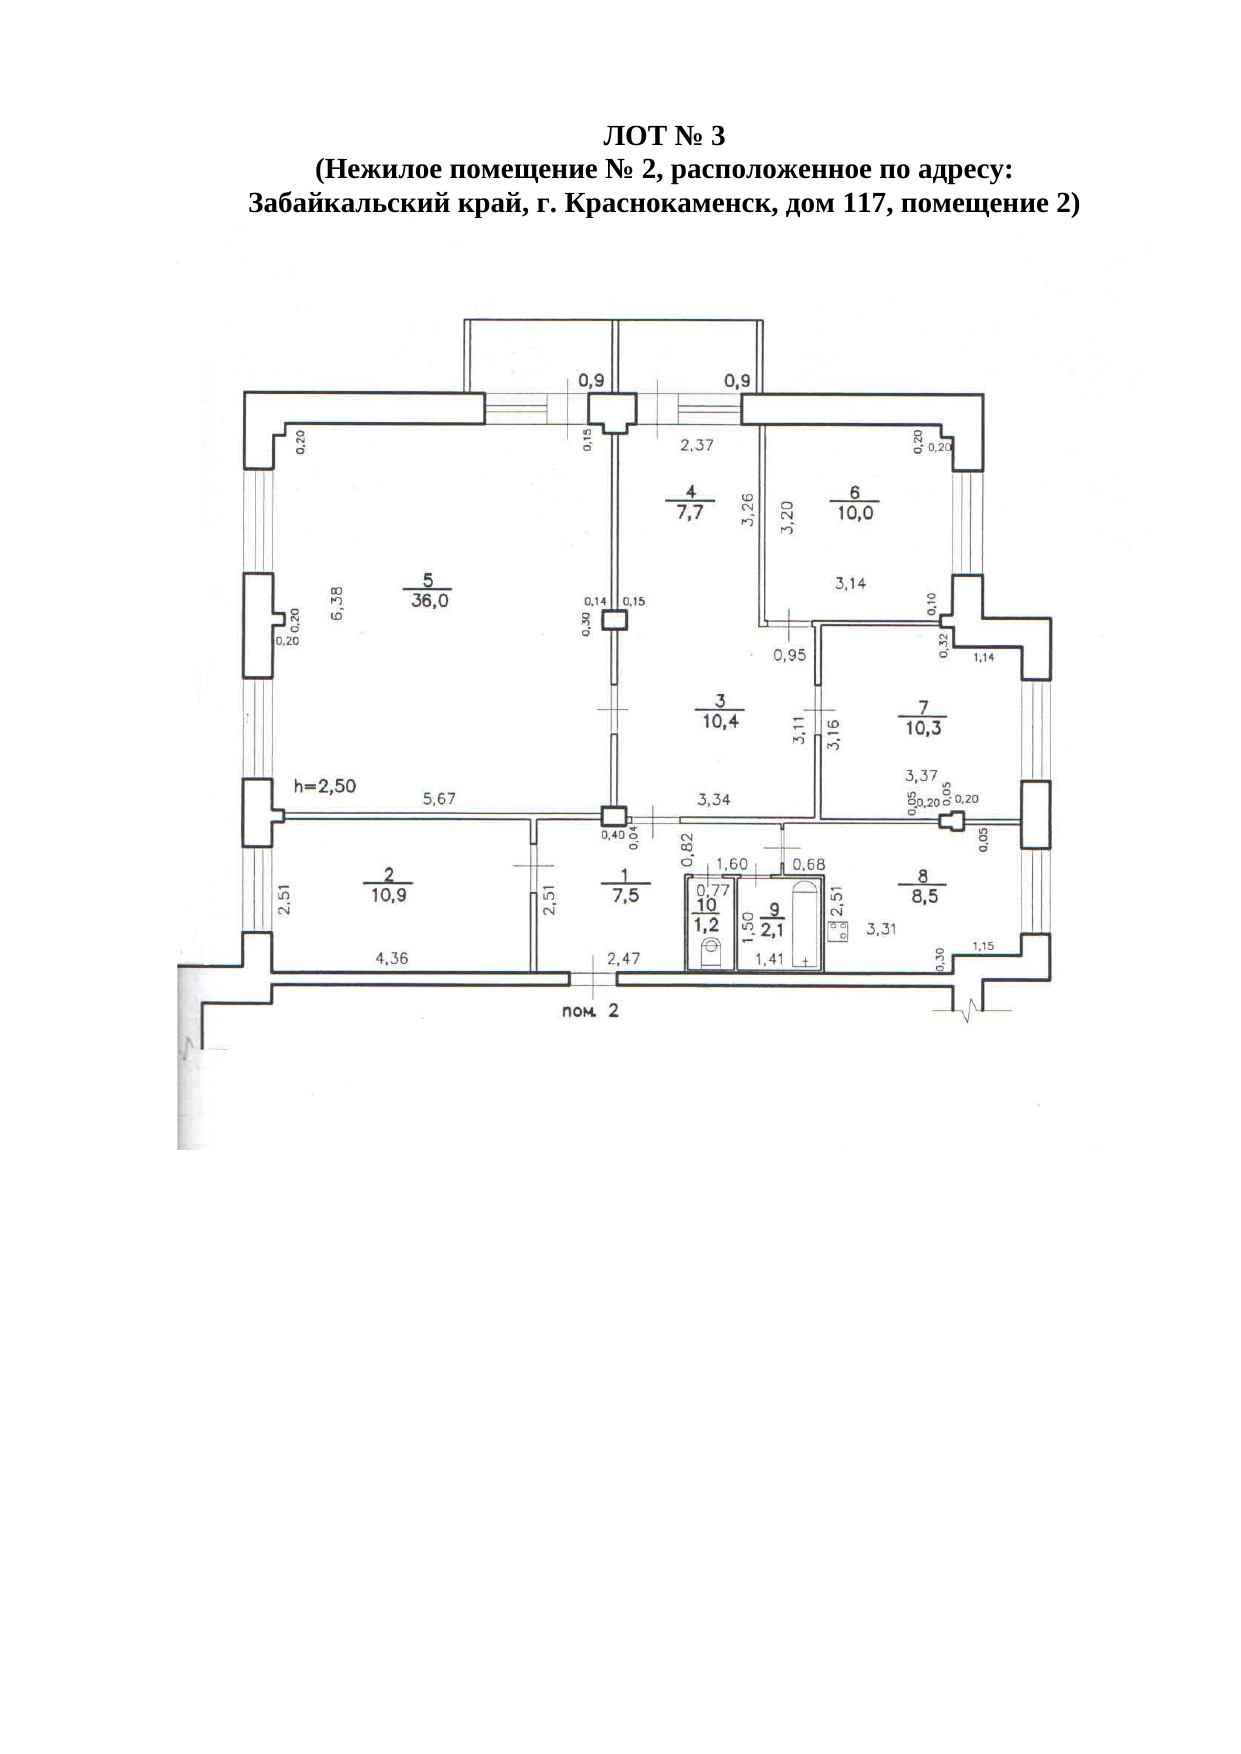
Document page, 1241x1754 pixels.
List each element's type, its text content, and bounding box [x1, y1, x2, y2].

picture [177, 218, 1152, 1150]
text Забайкальский край, г. Краснокаменск, дом 117, помещение 2) [177, 185, 1152, 218]
text (Нежилое помещение № 2, расположенное по адресу: [177, 152, 1152, 185]
text ЛОТ № 3 [177, 118, 1152, 152]
